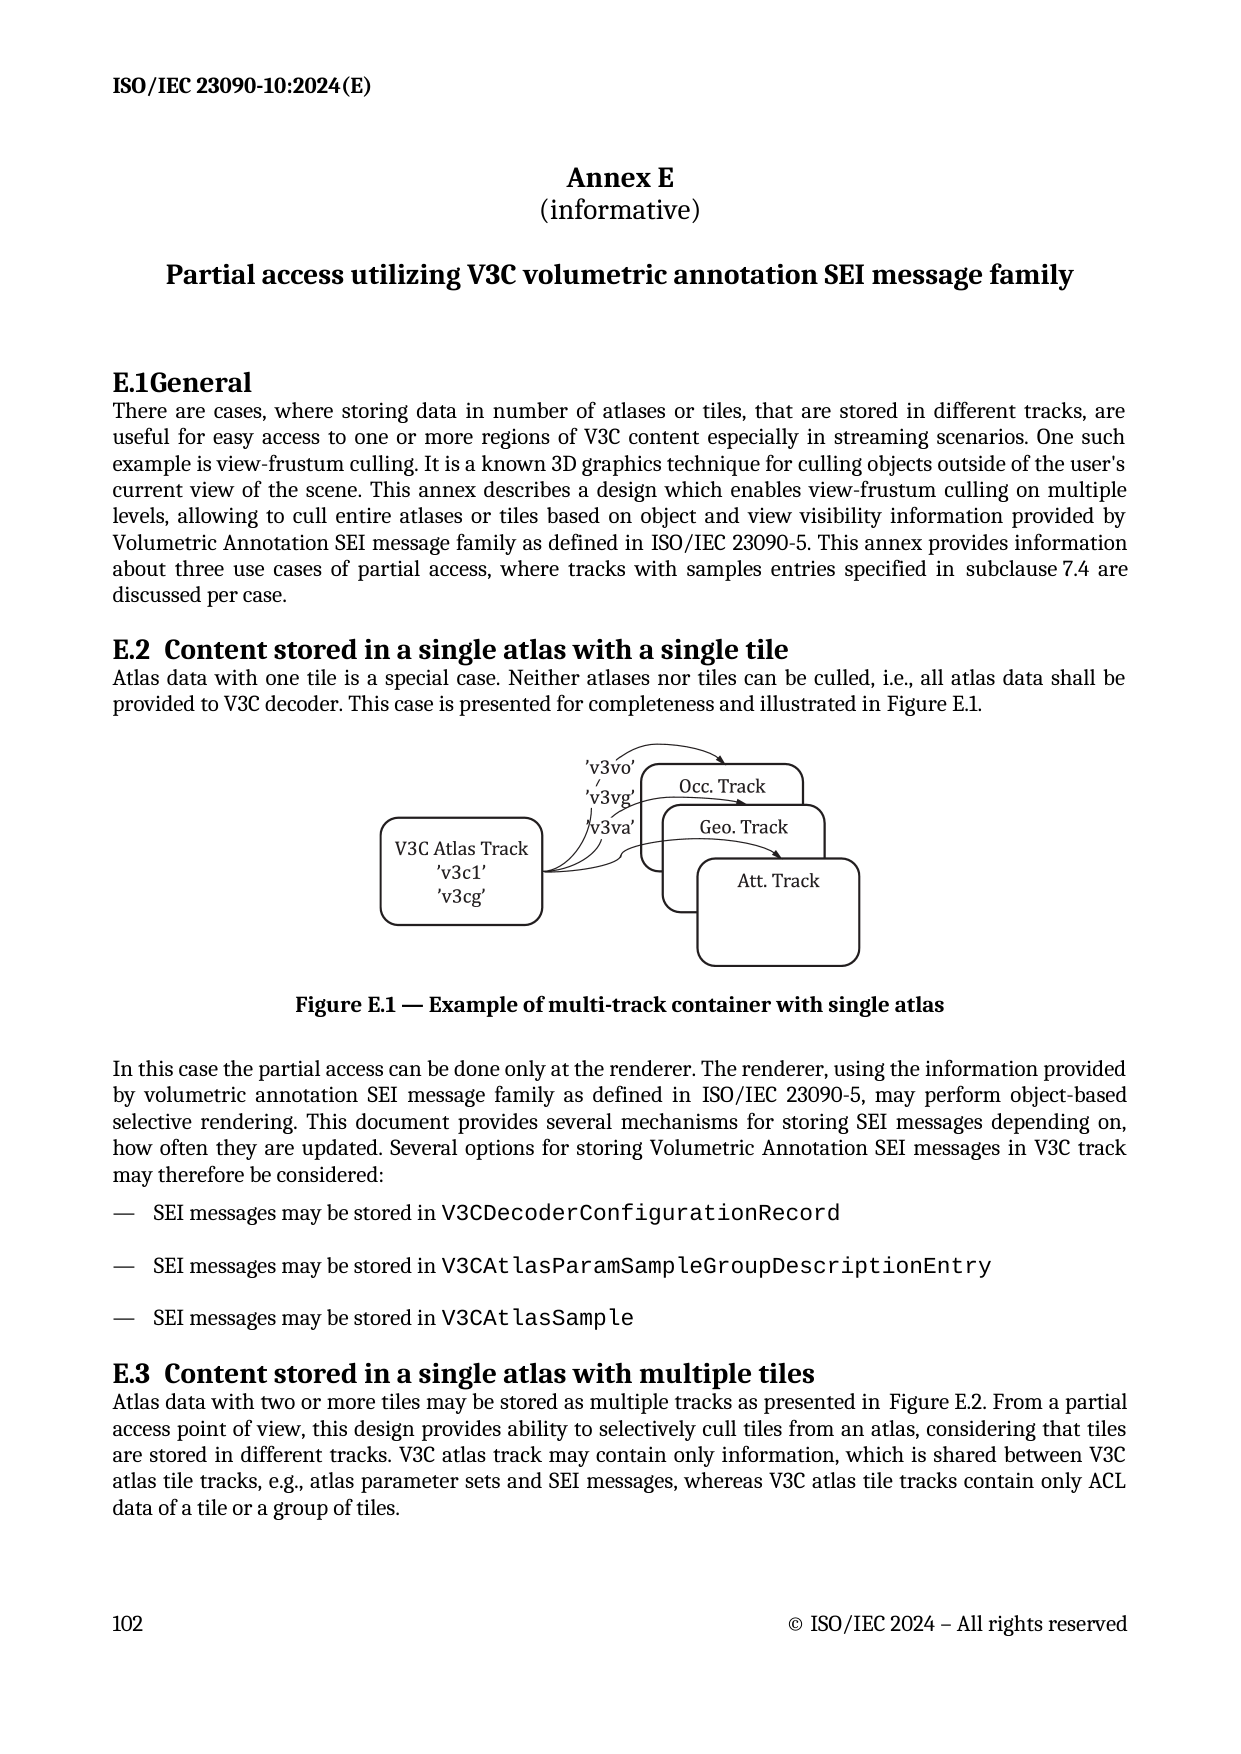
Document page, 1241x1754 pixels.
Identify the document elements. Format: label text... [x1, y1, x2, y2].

title Figure E.1 — Example of multi-track container with single atlas [112, 992, 1128, 1018]
text (informative) Partial access utilizing V3C volumetric annotation SEI message family [112, 161, 1128, 291]
text General [112, 370, 1128, 398]
list — SEI messages may be stored in V3CAtlasParamSampleGroupDescriptionEntry [112, 1253, 1128, 1280]
text Content stored in a single atlas with multiple tiles [112, 1361, 1128, 1389]
text There are cases, where storing data in number of atlases or tiles, that are stored in different tracks, are useful for easy access to one or more regions of V3C content especially in streaming scenarios. One such example is view-frustum culling. It is a known 3D graphics technique for culling objects outside of the user's current view of the scene. This annex describes a design which enables view-frustum culling on multiple levels, allowing to cull entire atlases or tiles based on object and view visibility information provided by Volumetric Annotation SEI message family as defined in ISO/IEC 23090-5. This annex provides information about three use cases of partial access, where tracks with samples entries specified in subclause 7.4 are discussed per case. [112, 398, 1128, 609]
list — SEI messages may be stored in V3CAtlasSample [112, 1305, 1128, 1333]
text Atlas data with one tile is a special case. Neither atlases nor tiles can be culled, i.e., all atlas data shall be provided to V3C decoder. This case is presented for completeness and illustrated in Figure E.1. [112, 665, 1128, 718]
picture [379, 742, 861, 967]
text In this case the partial access can be done only at the renderer. The renderer, using the information provided by volumetric annotation SEI message family as defined in ISO/IEC 23090-5, may perform object-based selective rendering. This document provides several mechanisms for storing SEI messages depending on, how often they are updated. Several options for storing Volumetric Annotation SEI messages in V3C track may therefore be considered: [112, 1056, 1128, 1188]
list — SEI messages may be stored in V3CDecoderConfigurationRecord [112, 1200, 1128, 1228]
text Atlas data with two or more tiles may be stored as multiple tracks as presented in Figure E.2. From a partial access point of view, this design provides ability to selectively cull tiles from an atlas, considering that tiles are stored in different tracks. V3C atlas track may contain only information, which is shared between V3C atlas tile tracks, e.g., atlas parameter sets and SEI messages, whereas V3C atlas tile tracks contain only ACL data of a tile or a group of tiles. [112, 1389, 1128, 1521]
text Content stored in a single atlas with a single tile [112, 637, 1128, 665]
